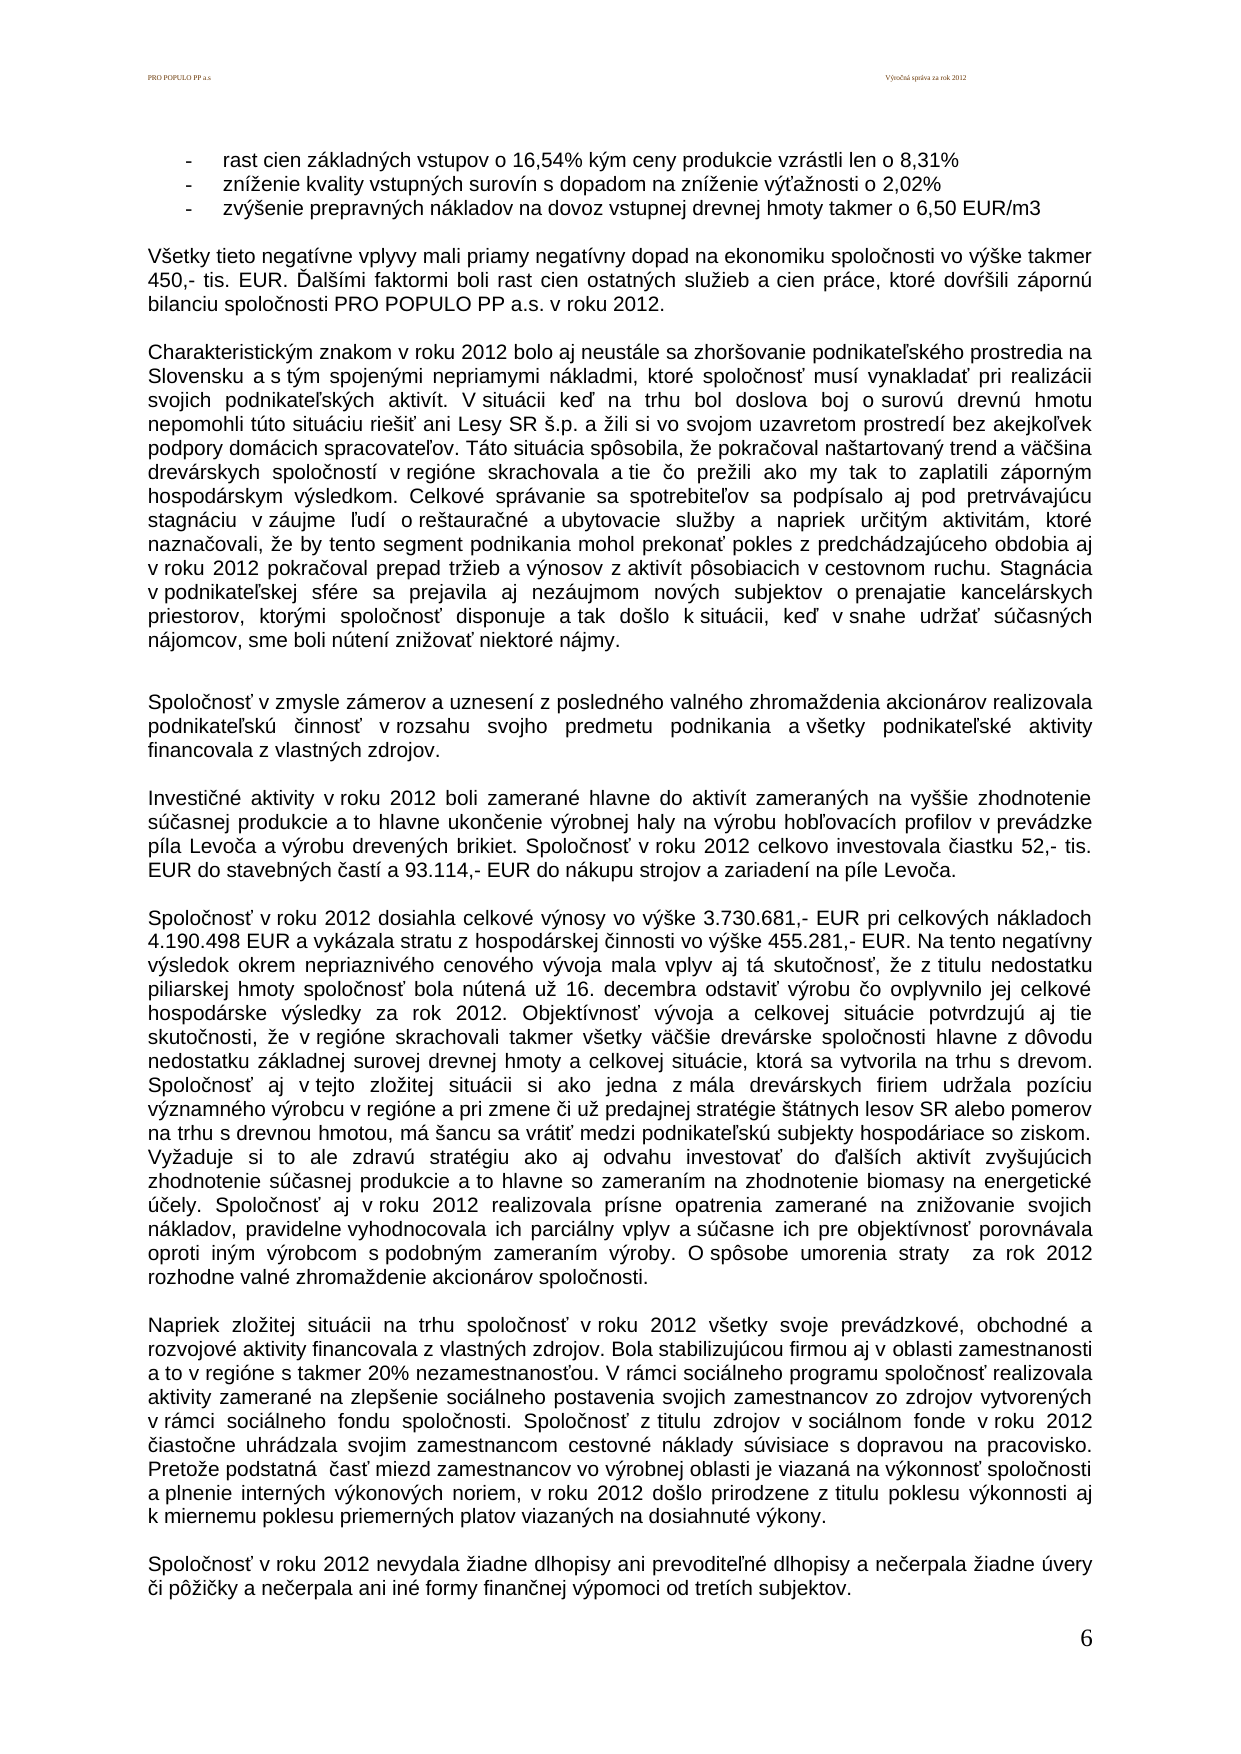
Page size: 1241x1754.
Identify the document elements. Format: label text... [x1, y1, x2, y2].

text Investičné aktivity v roku 2012 boli zamerané hlavne do aktivít zameraných na vyššie zhodnotenie súčasnej produkcie a to hlavne ukončenie výrobnej haly na výrobu hobľovacích profilov v prevádzke píla Levoča a výrobu drevených brikiet. Spoločnosť v roku 2012 celkovo investovala čiastku 52,- tis. EUR do stavebných častí a 93.114,- EUR do nákupu strojov a zariadení na píle Levoča. [148, 786, 1093, 881]
text Spoločnosť v roku 2012 nevydala žiadne dlhopisy ani prevoditeľné dlhopisy a nečerpala žiadne úvery či pôžičky a nečerpala ani iné formy finančnej výpomoci od tretích subjektov. [148, 1552, 1093, 1600]
list zvýšenie prepravných nákladov na dovoz vstupnej drevnej hmoty takmer o 6,50 EUR/m3 [185, 196, 1093, 220]
text Všetky tieto negatívne vplyvy mali priamy negatívny dopad na ekonomiku spoločnosti vo výške takmer 450,- tis. EUR. Ďalšími faktormi boli rast cien ostatných služieb a cien práce, ktoré dovŕšili zápornú bilanciu spoločnosti PRO POPULO PP a.s. v roku 2012. [148, 244, 1093, 316]
list zníženie kvality vstupných surovín s dopadom na zníženie výťažnosti o 2,02% [185, 172, 1093, 196]
text Spoločnosť v roku 2012 dosiahla celkové výnosy vo výške 3.730.681,- EUR pri celkových nákladoch 4.190.498 EUR a vykázala stratu z hospodárskej činnosti vo výške 455.281,- EUR. Na tento negatívny výsledok okrem nepriaznivého cenového vývoja mala vplyv aj tá skutočnosť, že z titulu nedostatku piliarskej hmoty spoločnosť bola nútená už 16. decembra odstaviť výrobu čo ovplyvnilo jej celkové hospodárske výsledky za rok 2012. Objektívnosť vývoja a celkovej situácie potvrdzujú aj tie skutočnosti, že v regióne skrachovali takmer všetky väčšie drevárske spoločnosti hlavne z dôvodu nedostatku základnej surovej drevnej hmoty a celkovej situácie, ktorá sa vytvorila na trhu s drevom. Spoločnosť aj v tejto zložitej situácii si ako jedna z mála drevárskych firiem udržala pozíciu významného výrobcu v regióne a pri zmene či už predajnej stratégie štátnych lesov SR alebo pomerov na trhu s drevnou hmotou, má šancu sa vrátiť medzi podnikateľskú subjekty hospodáriace so ziskom. Vyžaduje si to ale zdravú stratégiu ako aj odvahu investovať do ďalších aktivít zvyšujúcich zhodnotenie súčasnej produkcie a to hlavne so zameraním na zhodnotenie biomasy na energetické účely. Spoločnosť aj v roku 2012 realizovala prísne opatrenia zamerané na znižovanie svojich nákladov, pravidelne vyhodnocovala ich parciálny vplyv a súčasne ich pre objektívnosť porovnávala oproti iným výrobcom s podobným zameraním výroby. O spôsobe umorenia straty za rok 2012 rozhodne valné zhromaždenie akcionárov spoločnosti. [148, 905, 1093, 1289]
text Spoločnosť v zmysle zámerov a uznesení z posledného valného zhromaždenia akcionárov realizovala podnikateľskú činnosť v rozsahu svojho predmetu podnikania a všetky podnikateľské aktivity financovala z vlastných zdrojov. [148, 690, 1093, 762]
text Charakteristickým znakom v roku 2012 bolo aj neustále sa zhoršovanie podnikateľského prostredia na Slovensku a s tým spojenými nepriamymi nákladmi, ktoré spoločnosť musí vynakladať pri realizácii svojich podnikateľských aktivít. V situácii keď na trhu bol doslova boj o surovú drevnú hmotu nepomohli túto situáciu riešiť ani Lesy SR š.p. a žili si vo svojom uzavretom prostredí bez akejkoľvek podpory domácich spracovateľov. Táto situácia spôsobila, že pokračoval naštartovaný trend a väčšina drevárskych spoločností v regióne skrachovala a tie čo prežili ako my tak to zaplatili záporným hospodárskym výsledkom. Celkové správanie sa spotrebiteľov sa podpísalo aj pod pretrvávajúcu stagnáciu v záujme ľudí o reštauračné a ubytovacie služby a napriek určitým aktivitám, ktoré naznačovali, že by tento segment podnikania mohol prekonať pokles z predchádzajúceho obdobia aj v roku 2012 pokračoval prepad tržieb a výnosov z aktivít pôsobiacich v cestovnom ruchu. Stagnácia v podnikateľskej sfére sa prejavila aj nezáujmom nových subjektov o prenajatie kancelárskych priestorov, ktorými spoločnosť disponuje a tak došlo k situácii, keď v snahe udržať súčasných nájomcov, sme boli nútení znižovať niektoré nájmy. [148, 340, 1093, 651]
list rast cien základných vstupov o 16,54% kým ceny produkcie vzrástli len o 8,31% [185, 148, 1093, 172]
text Napriek zložitej situácii na trhu spoločnosť v roku 2012 všetky svoje prevádzkové, obchodné a rozvojové aktivity financovala z vlastných zdrojov. Bola stabilizujúcou firmou aj v oblasti zamestnanosti a to v regióne s takmer 20% nezamestnanosťou. V rámci sociálneho programu spoločnosť realizovala aktivity zamerané na zlepšenie sociálneho postavenia svojich zamestnancov zo zdrojov vytvorených v rámci sociálneho fondu spoločnosti. Spoločnosť z titulu zdrojov v sociálnom fonde v roku 2012 čiastočne uhrádzala svojim zamestnancom cestovné náklady súvisiace s dopravou na pracovisko. Pretože podstatná časť miezd zamestnancov vo výrobnej oblasti je viazaná na výkonnosť spoločnosti a plnenie interných výkonových noriem, v roku 2012 došlo prirodzene z titulu poklesu výkonnosti aj k miernemu poklesu priemerných platov viazaných na dosiahnuté výkony. [148, 1313, 1093, 1528]
